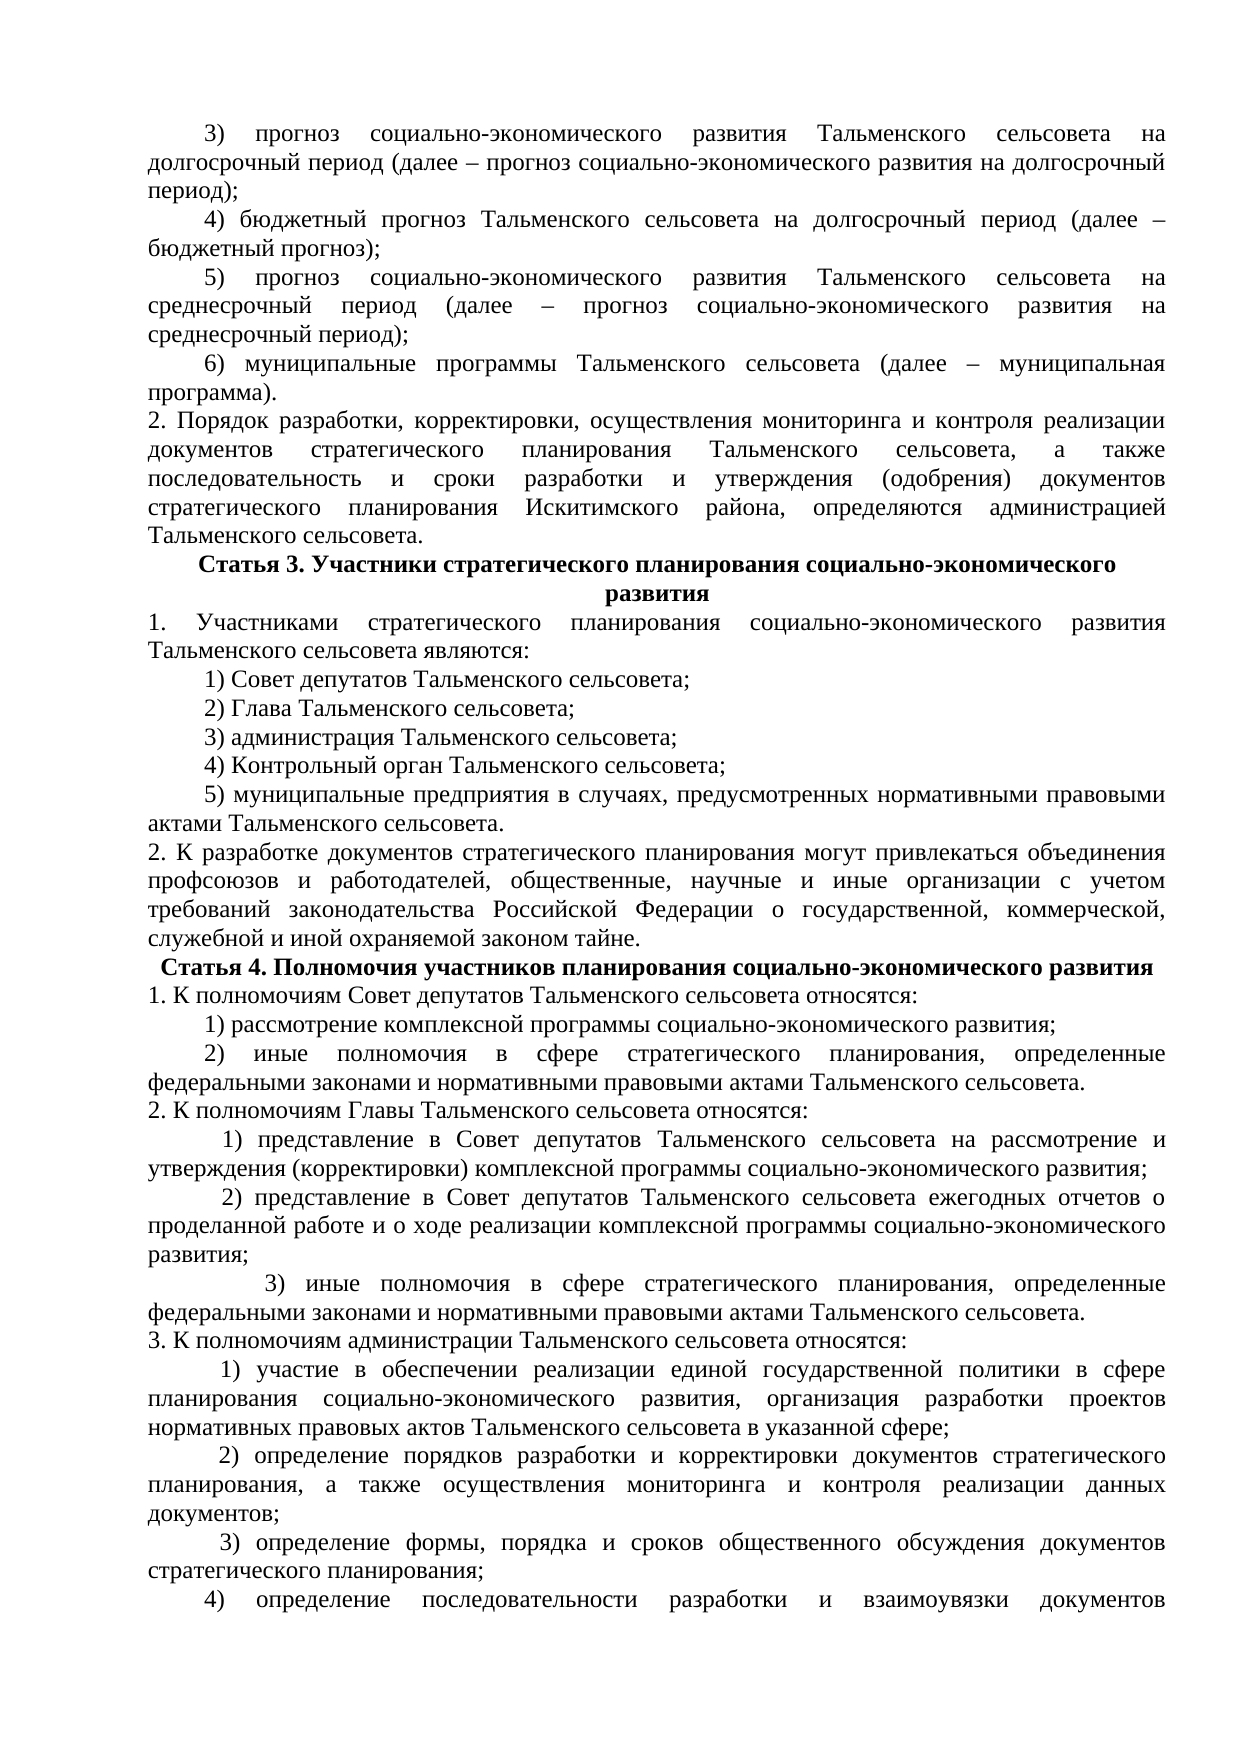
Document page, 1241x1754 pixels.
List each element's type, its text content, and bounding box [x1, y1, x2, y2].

text 2) Глава Тальменского сельсовета; [148, 693, 1167, 722]
text 3) администрация Тальменского сельсовета; [148, 722, 1167, 751]
text 2) определение порядков разработки и корректировки документов стратегического планирования, а также осуществления мониторинга и контроля реализации данных документов; [148, 1441, 1167, 1527]
text Статья 4. Полномочия участников планирования социально-экономического развития [148, 952, 1167, 981]
text 1. К полномочиям Совет депутатов Тальменского сельсовета относятся: [148, 981, 1167, 1009]
text 3) определение формы, порядка и сроков общественного обсуждения документов стратегического планирования; [148, 1527, 1167, 1584]
text 2) представление в Совет депутатов Тальменского сельсовета ежегодных отчетов о проделанной работе и о ходе реализации комплексной программы социально-экономического развития; [148, 1182, 1167, 1268]
text 5) муниципальные предприятия в случаях, предусмотренных нормативными правовыми актами Тальменского сельсовета. [148, 779, 1167, 837]
text 3) иные полномочия в сфере стратегического планирования, определенные федеральными законами и нормативными правовыми актами Тальменского сельсовета. [148, 1268, 1167, 1326]
text 5) прогноз социально-экономического развития Тальменского сельсовета на среднесрочный период (далее – прогноз социально-экономического развития на среднесрочный период); [148, 262, 1167, 348]
text Статья 3. Участники стратегического планирования социально-экономического развития [148, 549, 1167, 607]
text 3) прогноз социально-экономического развития Тальменского сельсовета на долгосрочный период (далее – прогноз социально-экономического развития на долгосрочный период); [148, 118, 1167, 204]
text 2. К полномочиям Главы Тальменского сельсовета относятся: [148, 1096, 1167, 1124]
text 1) представление в Совет депутатов Тальменского сельсовета на рассмотрение и утверждения (корректировки) комплексной программы социально-экономического развития; [148, 1124, 1167, 1182]
text 1) Совет депутатов Тальменского сельсовета; [148, 664, 1167, 693]
text 2) иные полномочия в сфере стратегического планирования, определенные федеральными законами и нормативными правовыми актами Тальменского сельсовета. [148, 1038, 1167, 1096]
text 1) участие в обеспечении реализации единой государственной политики в сфере планирования социально-экономического развития, организация разработки проектов нормативных правовых актов Тальменского сельсовета в указанной сфере; [148, 1354, 1167, 1441]
text 4) бюджетный прогноз Тальменского сельсовета на долгосрочный период (далее – бюджетный прогноз); [148, 204, 1167, 262]
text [148, 1584, 1167, 1613]
text 4) Контрольный орган Тальменского сельсовета; [148, 751, 1167, 779]
text 2. К разработке документов стратегического планирования могут привлекаться объединения профсоюзов и работодателей, общественные, научные и иные организации с учетом требований законодательства Российской Федерации о государственной, коммерческой, служебной и иной охраняемой законом тайне. [148, 837, 1167, 952]
text 1. Участниками стратегического планирования социально-экономического развития Тальменского сельсовета являются: [148, 607, 1167, 664]
text 2. Порядок разработки, корректировки, осуществления мониторинга и контроля реализации документов стратегического планирования Тальменского сельсовета, а также последовательность и сроки разработки и утверждения (одобрения) документов стратегического планирования Искитимского района, определяются администрацией Тальменского сельсовета. [148, 406, 1167, 549]
text 6) муниципальные программы Тальменского сельсовета (далее – муниципальная программа). [148, 348, 1167, 406]
text 1) рассмотрение комплексной программы социально-экономического развития; [148, 1009, 1167, 1038]
text 3. К полномочиям администрации Тальменского сельсовета относятся: [148, 1326, 1167, 1354]
